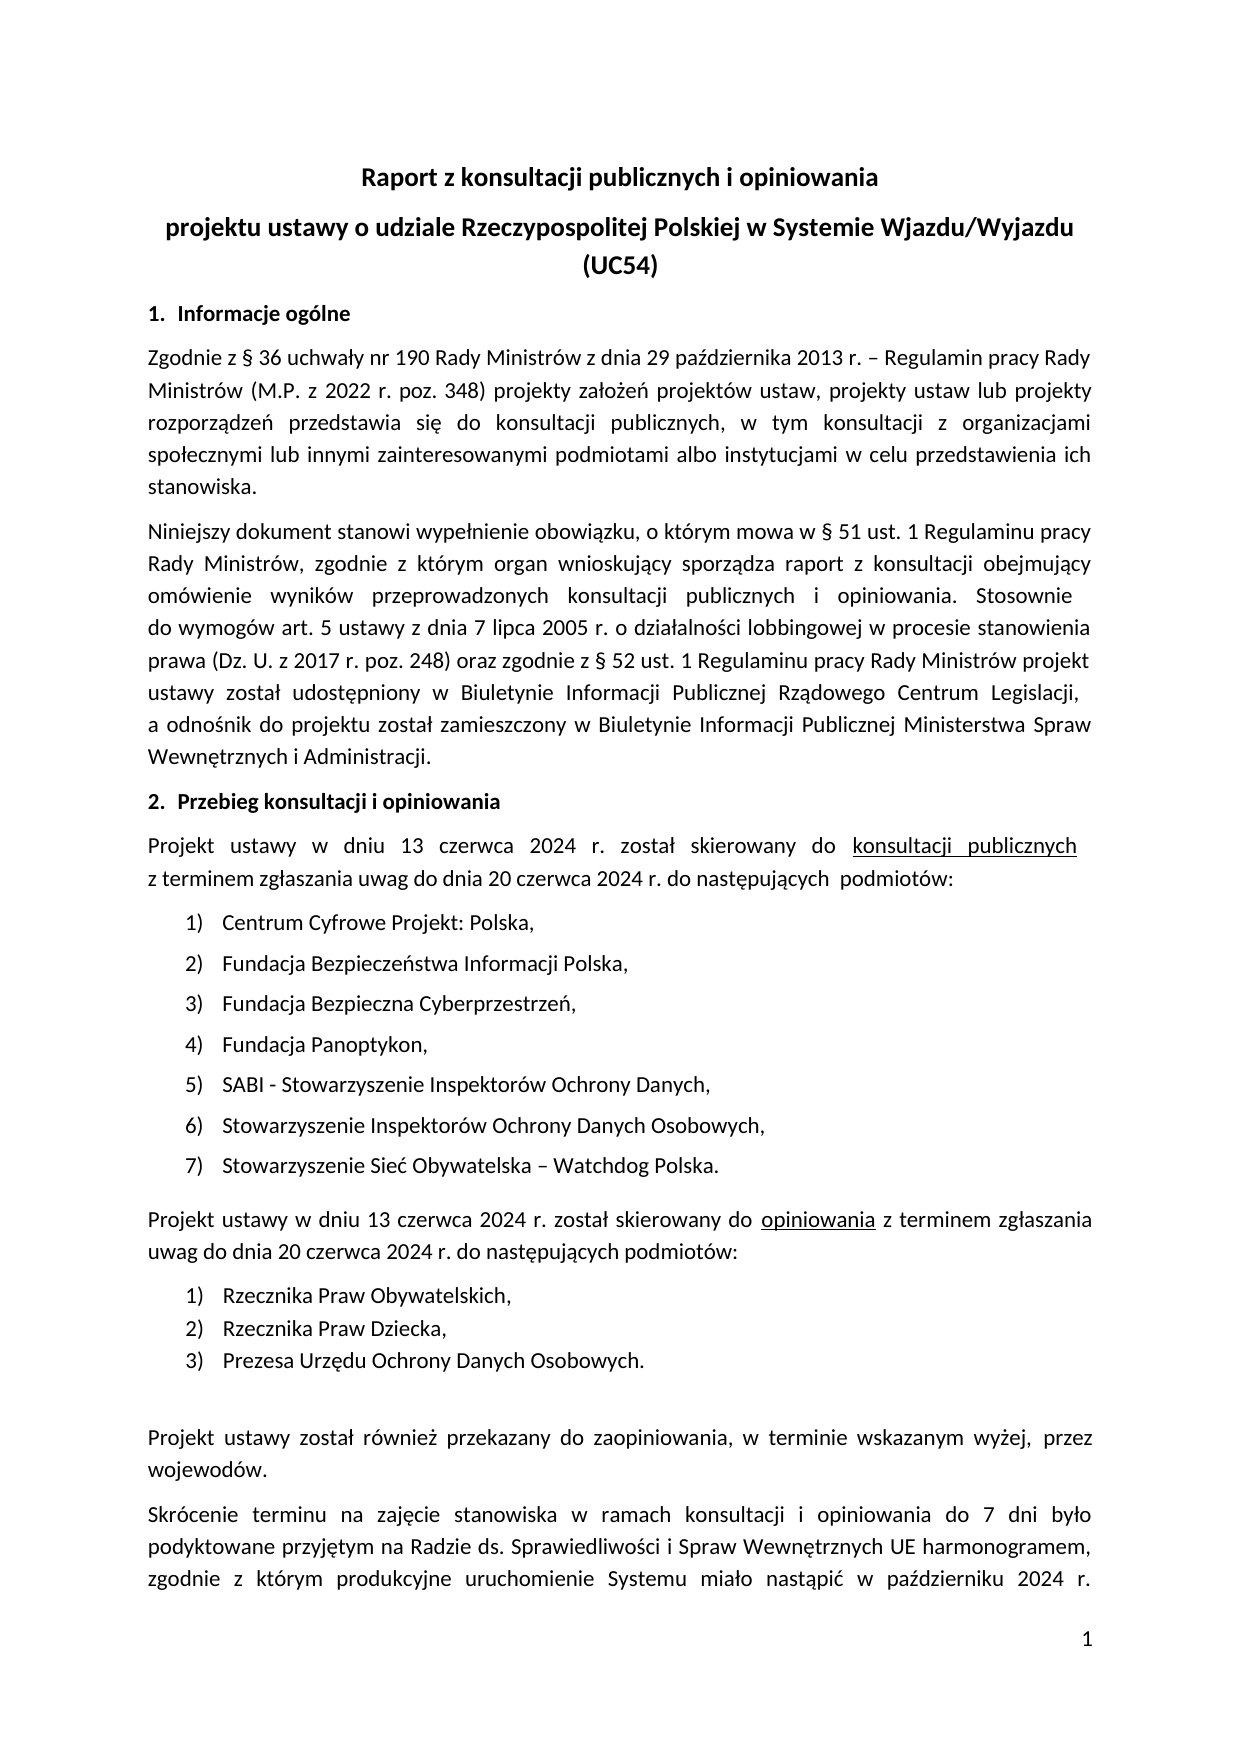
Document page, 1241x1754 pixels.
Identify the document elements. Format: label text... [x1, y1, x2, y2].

list Fundacja Bezpieczna Cyberprzestrzeń, [185, 989, 1093, 1018]
list Centrum Cyfrowe Projekt: Polska, [185, 908, 1093, 937]
text Projekt ustawy w dniu 13 czerwca 2024 r. został skierowany do opiniowania z terminem zgłaszania uwag do dnia 20 czerwca 2024 r. do następujących podmiotów: [148, 1205, 1093, 1265]
list Fundacja Panoptykon, [185, 1030, 1093, 1058]
text Raport z konsultacji publicznych i opiniowania [148, 160, 1093, 193]
list Przebieg konsultacji i opiniowania [148, 787, 1093, 815]
list Prezesa Urzędu Ochrony Danych Osobowych. [185, 1346, 1093, 1374]
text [148, 1500, 1093, 1592]
list Rzecznika Praw Dziecka, [185, 1314, 1093, 1342]
text Niniejszy dokument stanowi wypełnienie obowiązku, o którym mowa w § 51 ust. 1 Regulaminu pracy Rady Ministrów, zgodnie z którym organ wnioskujący sporządza raport z konsultacji obejmujący omówienie wyników przeprowadzonych konsultacji publicznych i opiniowania. Stosownie do wymogów art. 5 ustawy z dnia 7 lipca 2005 r. o działalności lobbingowej w procesie stanowienia prawa (Dz. U. z 2017 r. poz. 248) oraz zgodnie z § 52 ust. 1 Regulaminu pracy Rady Ministrów projekt ustawy został udostępniony w Biuletynie Informacji Publicznej Rządowego Centrum Legislacji, a odnośnik do projektu został zamieszczony w Biuletynie Informacji Publicznej Ministerstwa Spraw Wewnętrznych i Administracji. [148, 517, 1093, 770]
list SABI - Stowarzyszenie Inspektorów Ochrony Danych, [185, 1071, 1093, 1099]
text Projekt ustawy w dniu 13 czerwca 2024 r. został skierowany do konsultacji publicznych z terminem zgłaszania uwag do dnia 20 czerwca 2024 r. do następujących podmiotów: [148, 832, 1093, 892]
list Stowarzyszenie Sieć Obywatelska – Watchdog Polska. [185, 1152, 1093, 1180]
text projektu ustawy o udziale Rzeczypospolitej Polskiej w Systemie Wjazdu/Wyjazdu (UC54) [148, 211, 1093, 281]
list Fundacja Bezpieczeństwa Informacji Polska, [185, 949, 1093, 977]
list Informacje ogólne [148, 299, 1093, 327]
list Rzecznika Praw Obywatelskich, [185, 1282, 1093, 1309]
text Zgodnie z § 36 uchwały nr 190 Rady Ministrów z dnia 29 października 2013 r. – Regulamin pracy Rady Ministrów (M.P. z 2022 r. poz. 348) projekty założeń projektów ustaw, projekty ustaw lub projekty rozporządzeń przedstawia się do konsultacji publicznych, w tym konsultacji z organizacjami społecznymi lub innymi zainteresowanymi podmiotami albo instytucjami w celu przedstawienia ich stanowiska. [148, 343, 1093, 500]
text Projekt ustawy został również przekazany do zaopiniowania, w terminie wskazanym wyżej, przez wojewodów. [148, 1423, 1093, 1483]
list Stowarzyszenie Inspektorów Ochrony Danych Osobowych, [185, 1111, 1093, 1139]
